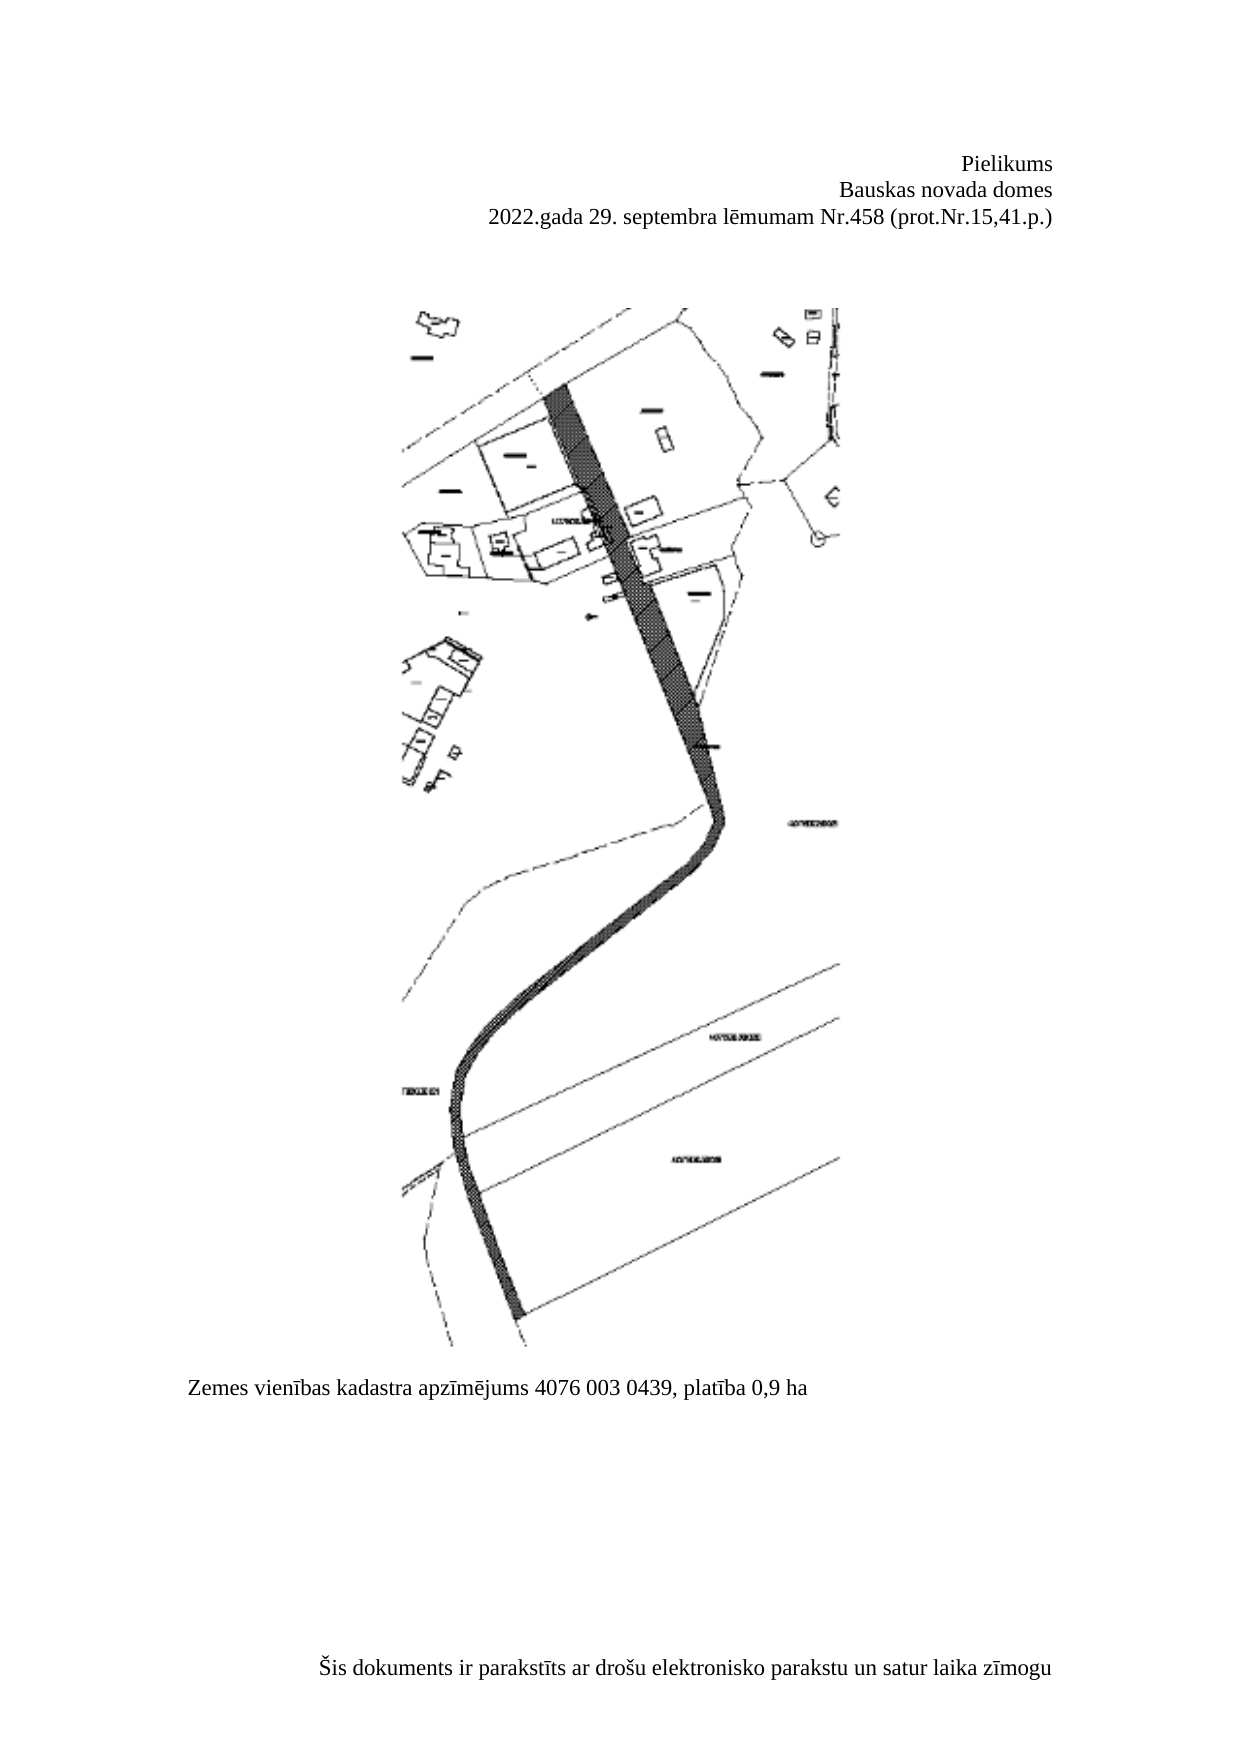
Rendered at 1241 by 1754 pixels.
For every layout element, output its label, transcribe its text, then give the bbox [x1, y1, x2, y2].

text Zemes vienības kadastra apzīmējums 4076 003 0439, platība 0,9 ha [187, 1374, 1053, 1401]
text 2022.gada 29. septembra lēmumam Nr.458 (prot.Nr.15,41.p.) [187, 203, 1053, 229]
text Pielikums [187, 150, 1053, 176]
text Bauskas novada domes [187, 176, 1053, 203]
